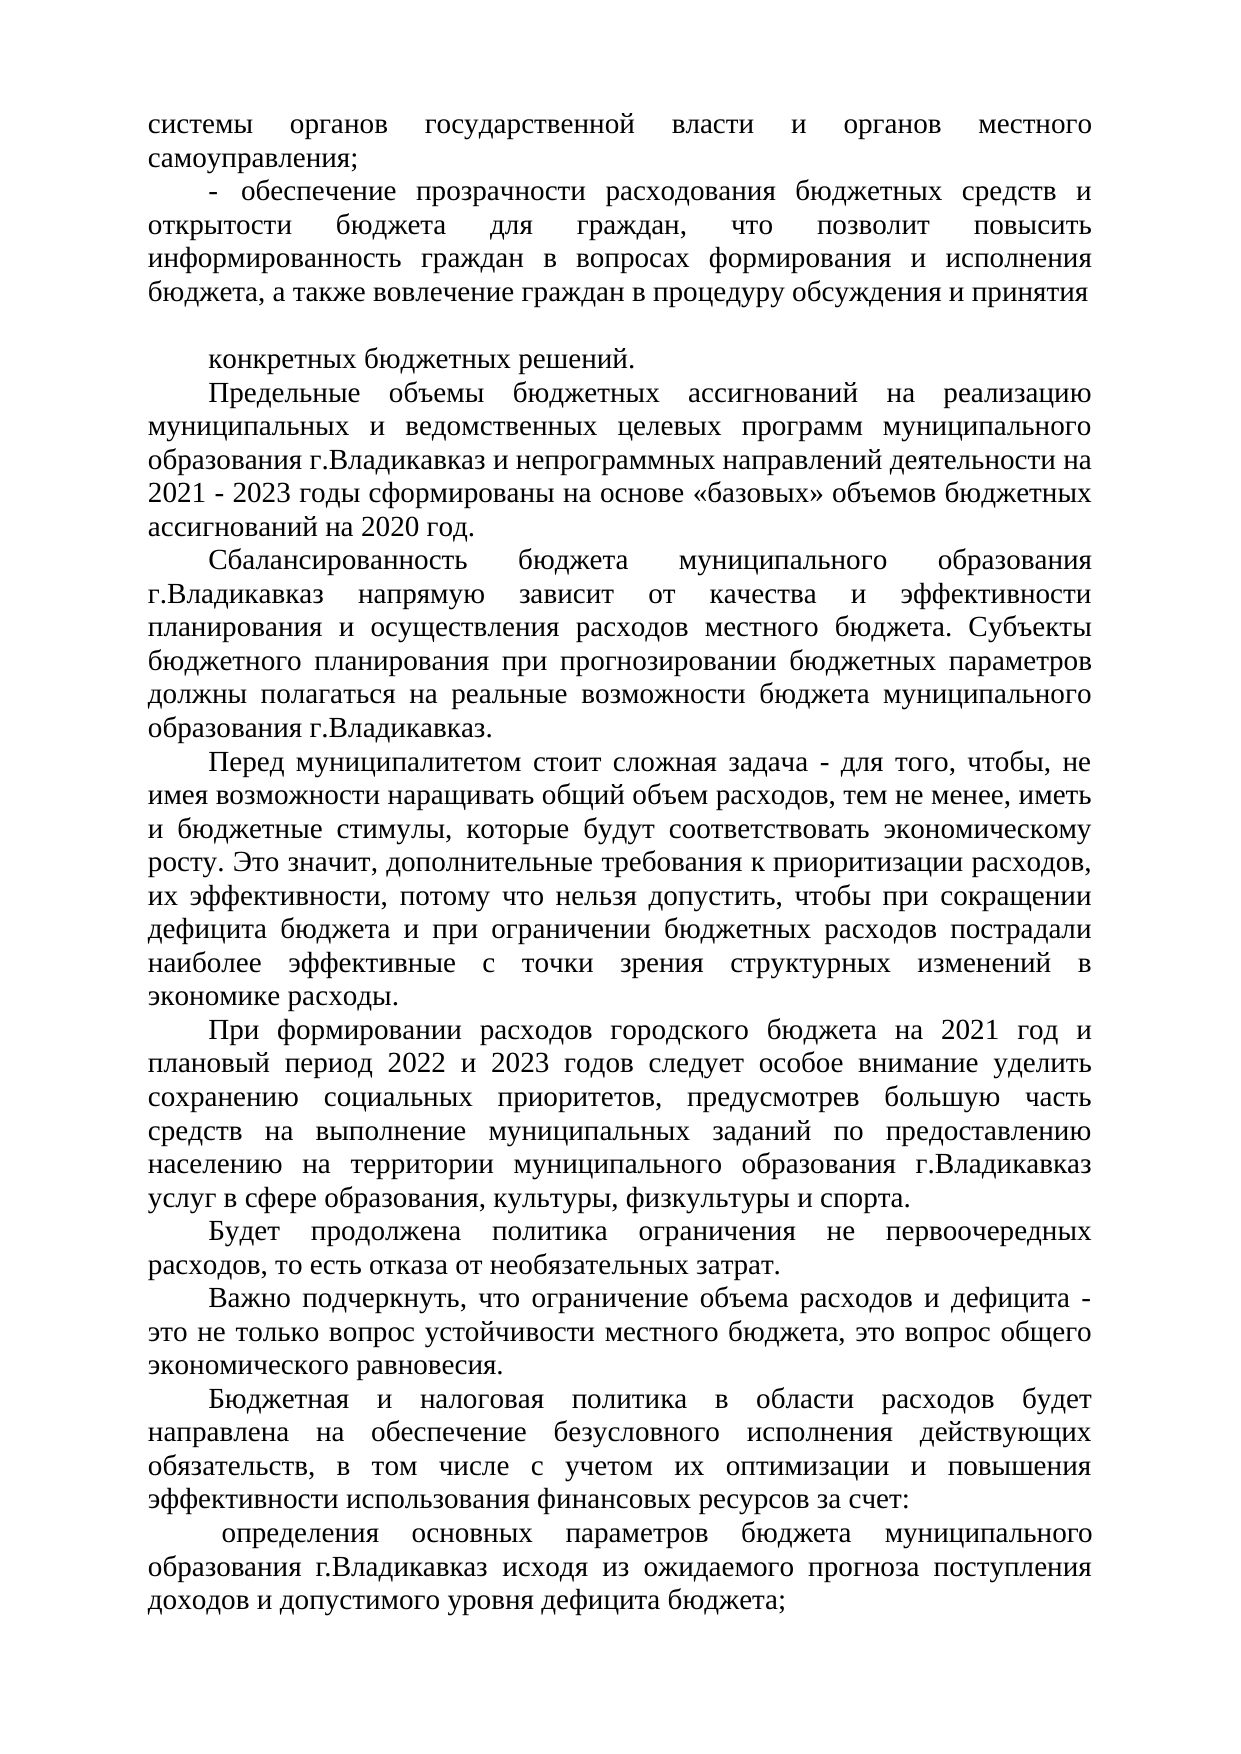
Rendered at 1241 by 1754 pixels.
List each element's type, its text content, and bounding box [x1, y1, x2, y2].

list обеспечение прозрачности расходования бюджетных средств и открытости бюджета для граждан, что позволит повысить информированность граждан в вопросах формирования и исполнения бюджета, а также вовлечение граждан в процедуру обсуждения и принятия [148, 173, 1092, 308]
text Сбалансированность бюджета муниципального образования г.Владикавказ напрямую зависит от качества и эффективности планирования и осуществления расходов местного бюджета. Субъекты бюджетного планирования при прогнозировании бюджетных параметров должны полагаться на реальные возможности бюджета муниципального образования г.Владикавказ. [148, 542, 1092, 744]
text Перед муниципалитетом стоит сложная задача - для того, чтобы, не имея возможности наращивать общий объем расходов, тем не менее, иметь и бюджетные стимулы, которые будут соответствовать экономическому росту. Это значит, дополнительные требования к приоритизации расходов, их эффективности, потому что нельзя допустить, чтобы при сокращении дефицита бюджета и при ограничении бюджетных расходов пострадали наиболее эффективные с точки зрения структурных изменений в экономике расходы. [148, 744, 1092, 1012]
text определения основных параметров бюджета муниципального образования г.Владикавказ исходя из ожидаемого прогноза поступления доходов и допустимого уровня дефицита бюджета; [148, 1515, 1092, 1616]
text Будет продолжена политика ограничения не первоочередных расходов, то есть отказа от необязательных затрат. [148, 1213, 1092, 1280]
text При формировании расходов городского бюджета на 2021 год и плановый период 2022 и 2023 годов следует особое внимание уделить сохранению социальных приоритетов, предусмотрев большую часть средств на выполнение муниципальных заданий по предоставлению населению на территории муниципального образования г.Владикавказ услуг в сфере образования, культуры, физкультуры и спорта. [148, 1012, 1092, 1213]
text Предельные объемы бюджетных ассигнований на реализацию муниципальных и ведомственных целевых программ муниципального образования г.Владикавказ и непрограммных направлений деятельности на 2021 - 2023 годы сформированы на основе «базовых» объемов бюджетных ассигнований на 2020 год. [148, 375, 1092, 542]
text Важно подчеркнуть, что ограничение объема расходов и дефицита - это не только вопрос устойчивости местного бюджета, это вопрос общего экономического равновесия. [148, 1280, 1092, 1381]
text конкретных бюджетных решений. [208, 341, 1092, 375]
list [148, 106, 1092, 173]
text Бюджетная и налоговая политика в области расходов будет направлена на обеспечение безусловного исполнения действующих обязательств, в том числе с учетом их оптимизации и повышения эффективности использования финансовых ресурсов за счет: [148, 1381, 1092, 1515]
